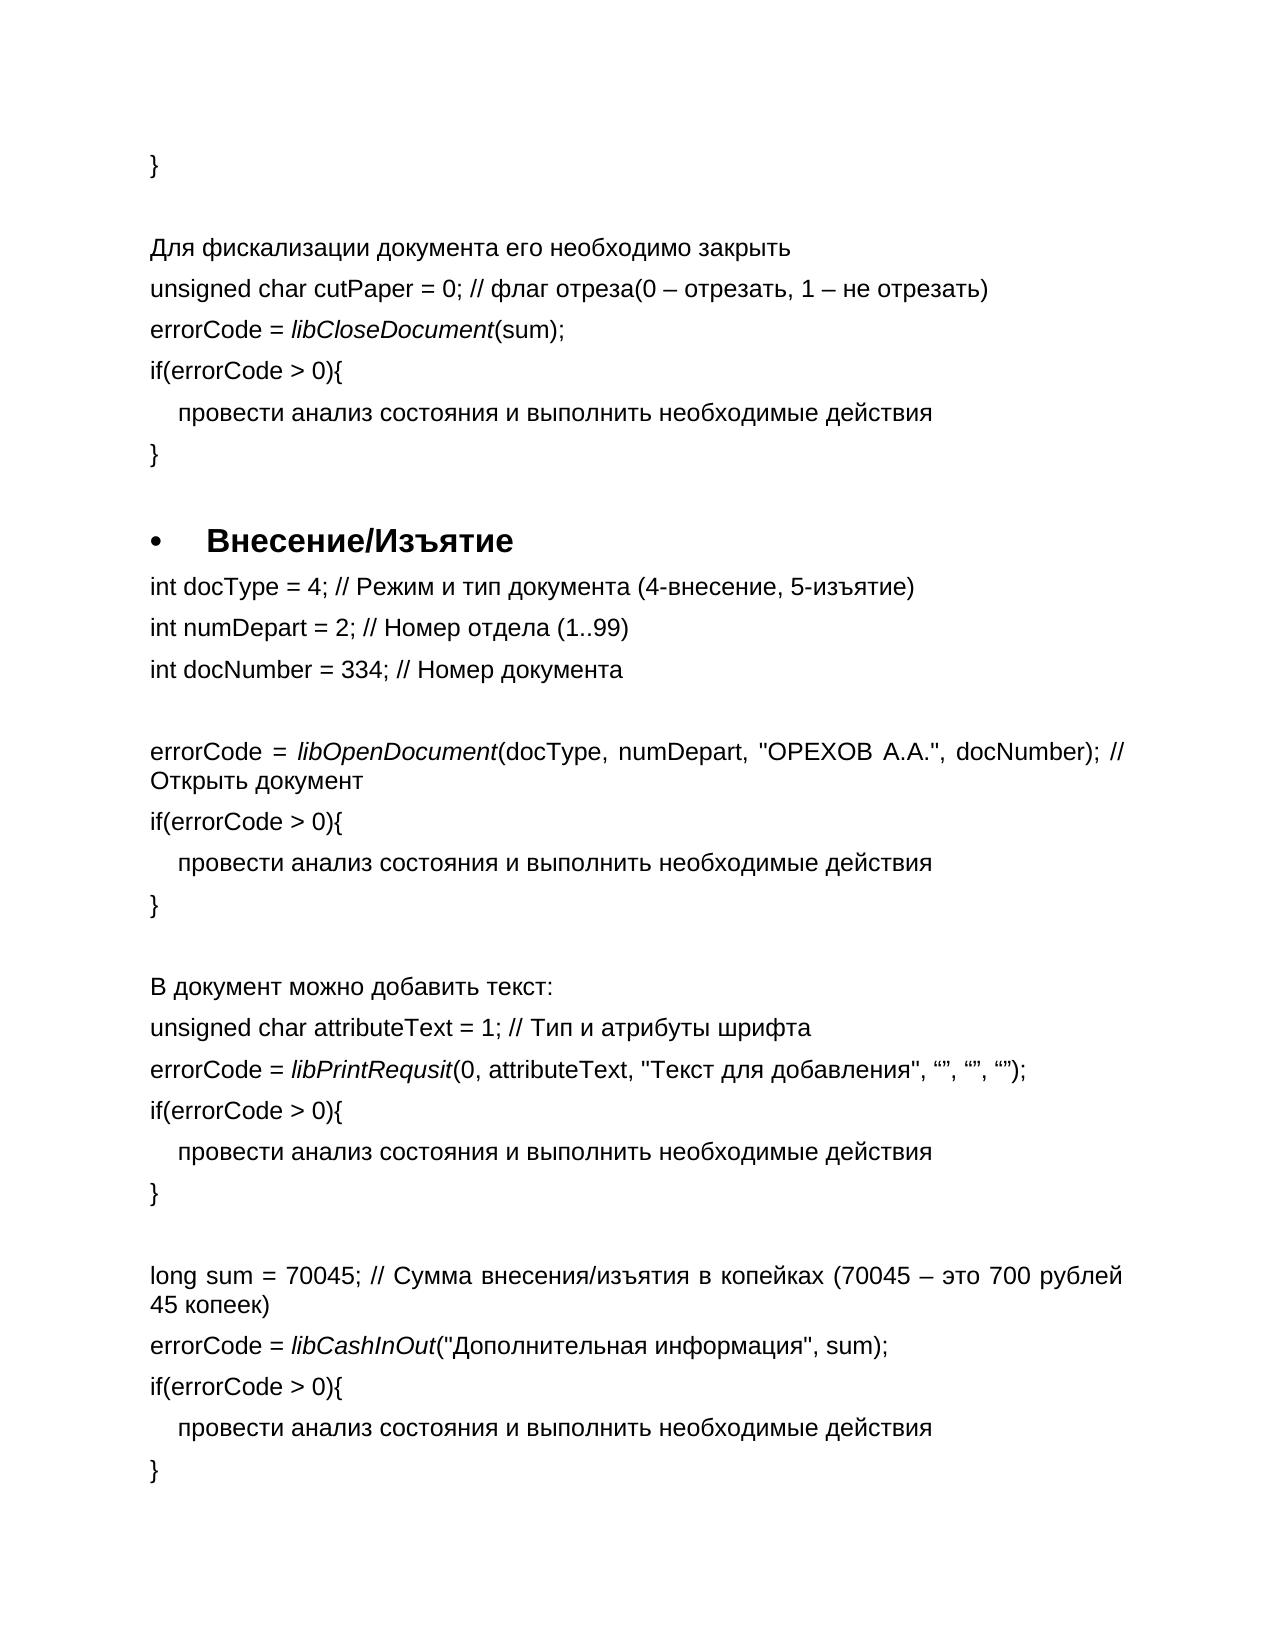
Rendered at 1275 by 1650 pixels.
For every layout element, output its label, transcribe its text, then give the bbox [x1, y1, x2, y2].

text провести анализ состояния и выполнить необходимые действия [150, 848, 1125, 877]
text Для фискализации документа его необходимо закрыть [150, 232, 1125, 261]
text if(errorCode > 0){ [150, 356, 1125, 385]
text } [150, 150, 1125, 179]
text int docNumber = 334; // Номер документа [150, 655, 1125, 683]
text } [150, 1178, 1125, 1207]
text провести анализ состояния и выполнить необходимые действия [150, 1413, 1125, 1442]
text errorCode = libCashInOut("Дополнительная информация", sum); [150, 1331, 1125, 1360]
text unsigned char cutPaper = 0; // флаг отреза(0 – отрезать, 1 – не отрезать) [150, 274, 1125, 302]
text провести анализ состояния и выполнить необходимые действия [150, 1137, 1125, 1166]
text errorCode = libPrintRequsit(0, attributeText, "Текст для добавления", “”, “”, “”); [150, 1055, 1125, 1083]
text if(errorCode > 0){ [150, 807, 1125, 836]
text В документ можно добавить текст: [150, 972, 1125, 1001]
list Внесение/Изъятие [150, 521, 1125, 560]
text if(errorCode > 0){ [150, 1096, 1125, 1125]
text провести анализ состояния и выполнить необходимые действия [150, 397, 1125, 426]
text } [150, 890, 1125, 918]
text int docType = 4; // Режим и тип документа (4-внесение, 5-изъятие) [150, 572, 1125, 601]
text errorCode = libCloseDocument(sum); [150, 315, 1125, 344]
text int numDepart = 2; // Номер отдела (1..99) [150, 613, 1125, 642]
text if(errorCode > 0){ [150, 1372, 1125, 1401]
text unsigned char attributeText = 1; // Тип и атрибуты шрифта [150, 1013, 1125, 1042]
text } [150, 1455, 1125, 1483]
text errorCode = libOpenDocument(docType, numDepart, "OPEXOB A.A.", docNumber); // Открыть документ [150, 737, 1125, 795]
text } [150, 439, 1125, 467]
text long sum = 70045; // Сумма внесения/изъятия в копейках (70045 – это 700 рублей 45 копеек) [150, 1261, 1125, 1318]
